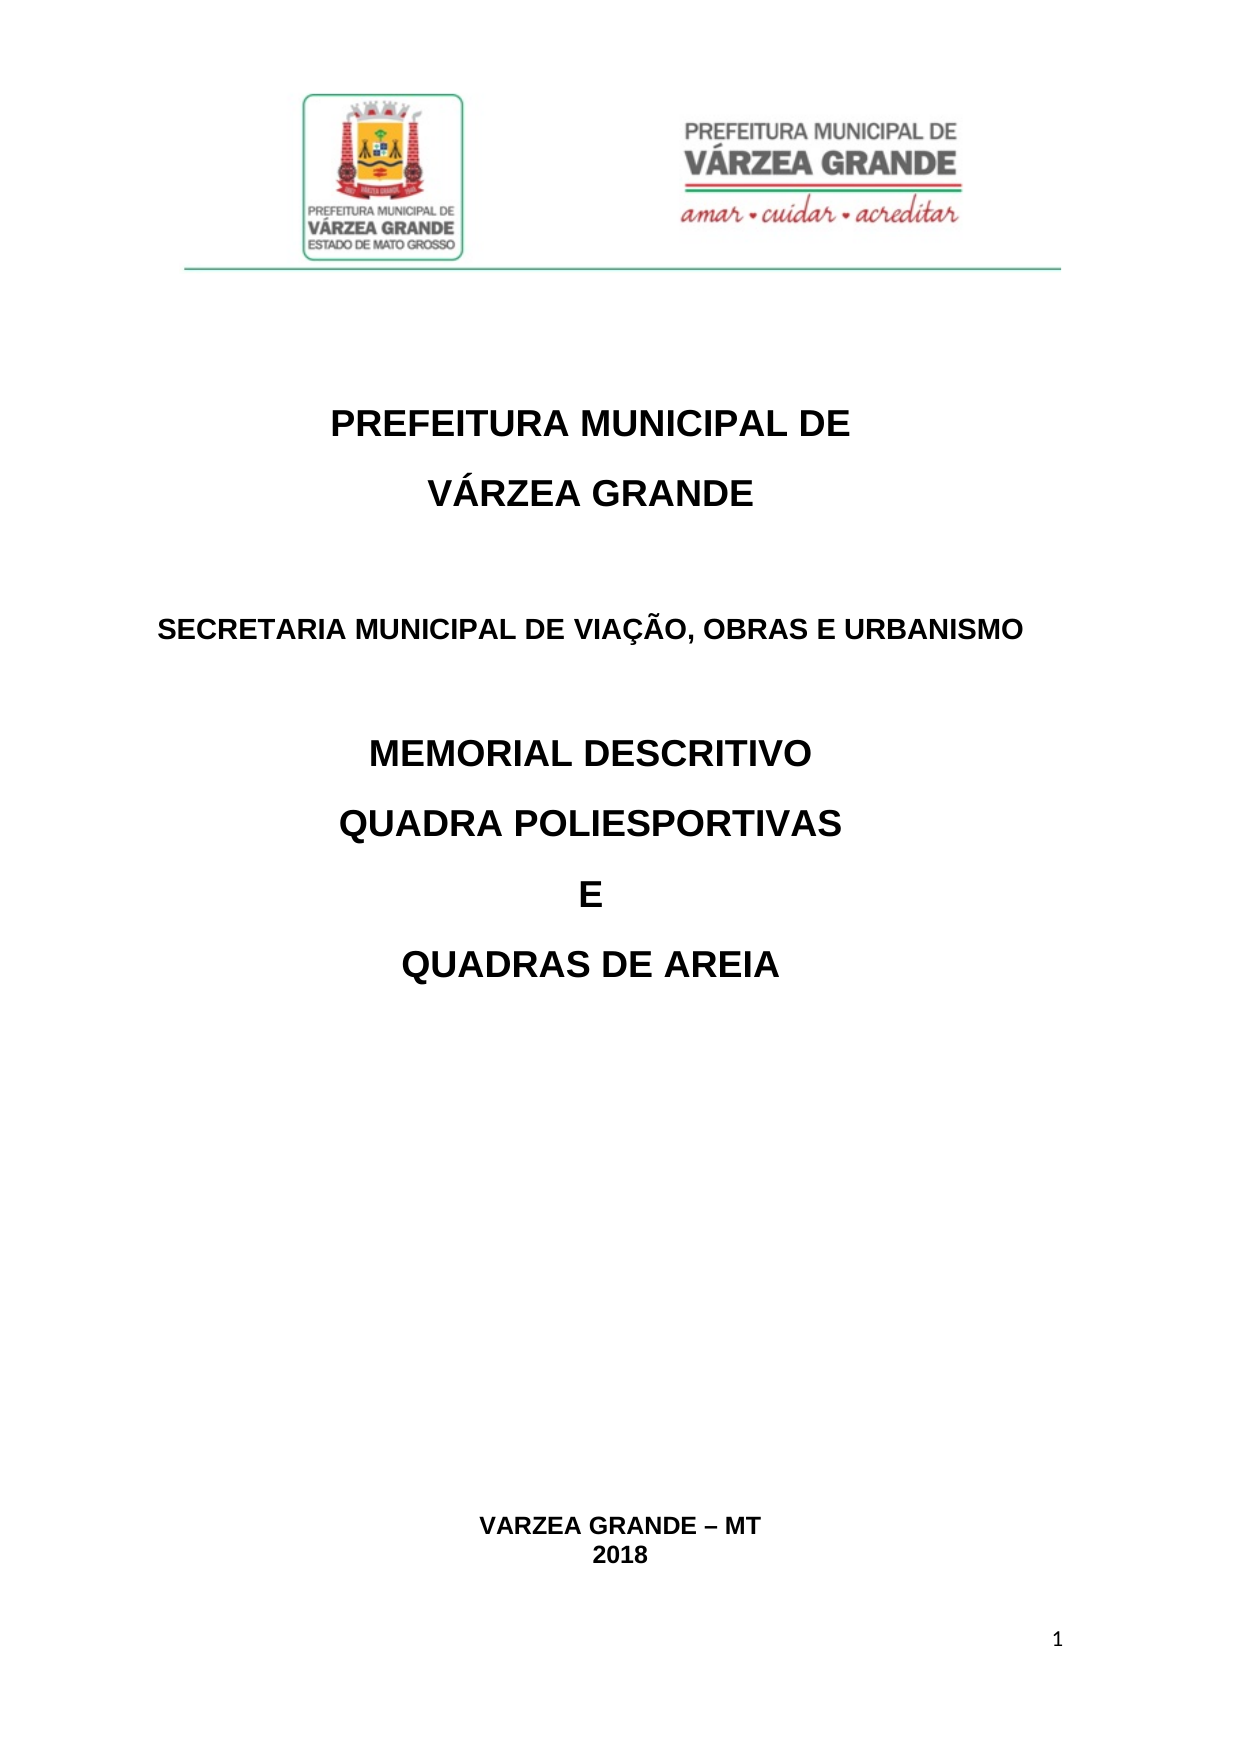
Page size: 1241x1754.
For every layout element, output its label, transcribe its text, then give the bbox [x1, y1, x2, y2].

text MEMORIAL DESCRITIVO [118, 731, 1063, 774]
text SECRETARIA MUNICIPAL DE VIAÇÃO, OBRAS E URBANISMO [118, 612, 1063, 646]
picture [179, 73, 1062, 274]
text PREFEITURA MUNICIPAL DE [118, 401, 1063, 444]
text VARZEA GRANDE – MT [177, 1511, 1063, 1540]
text E [118, 872, 1063, 915]
text QUADRA POLIESPORTIVAS [118, 801, 1063, 844]
text VÁRZEA GRANDE [118, 471, 1063, 514]
text QUADRAS DE AREIA [118, 942, 1063, 985]
text 2018 [177, 1540, 1063, 1568]
